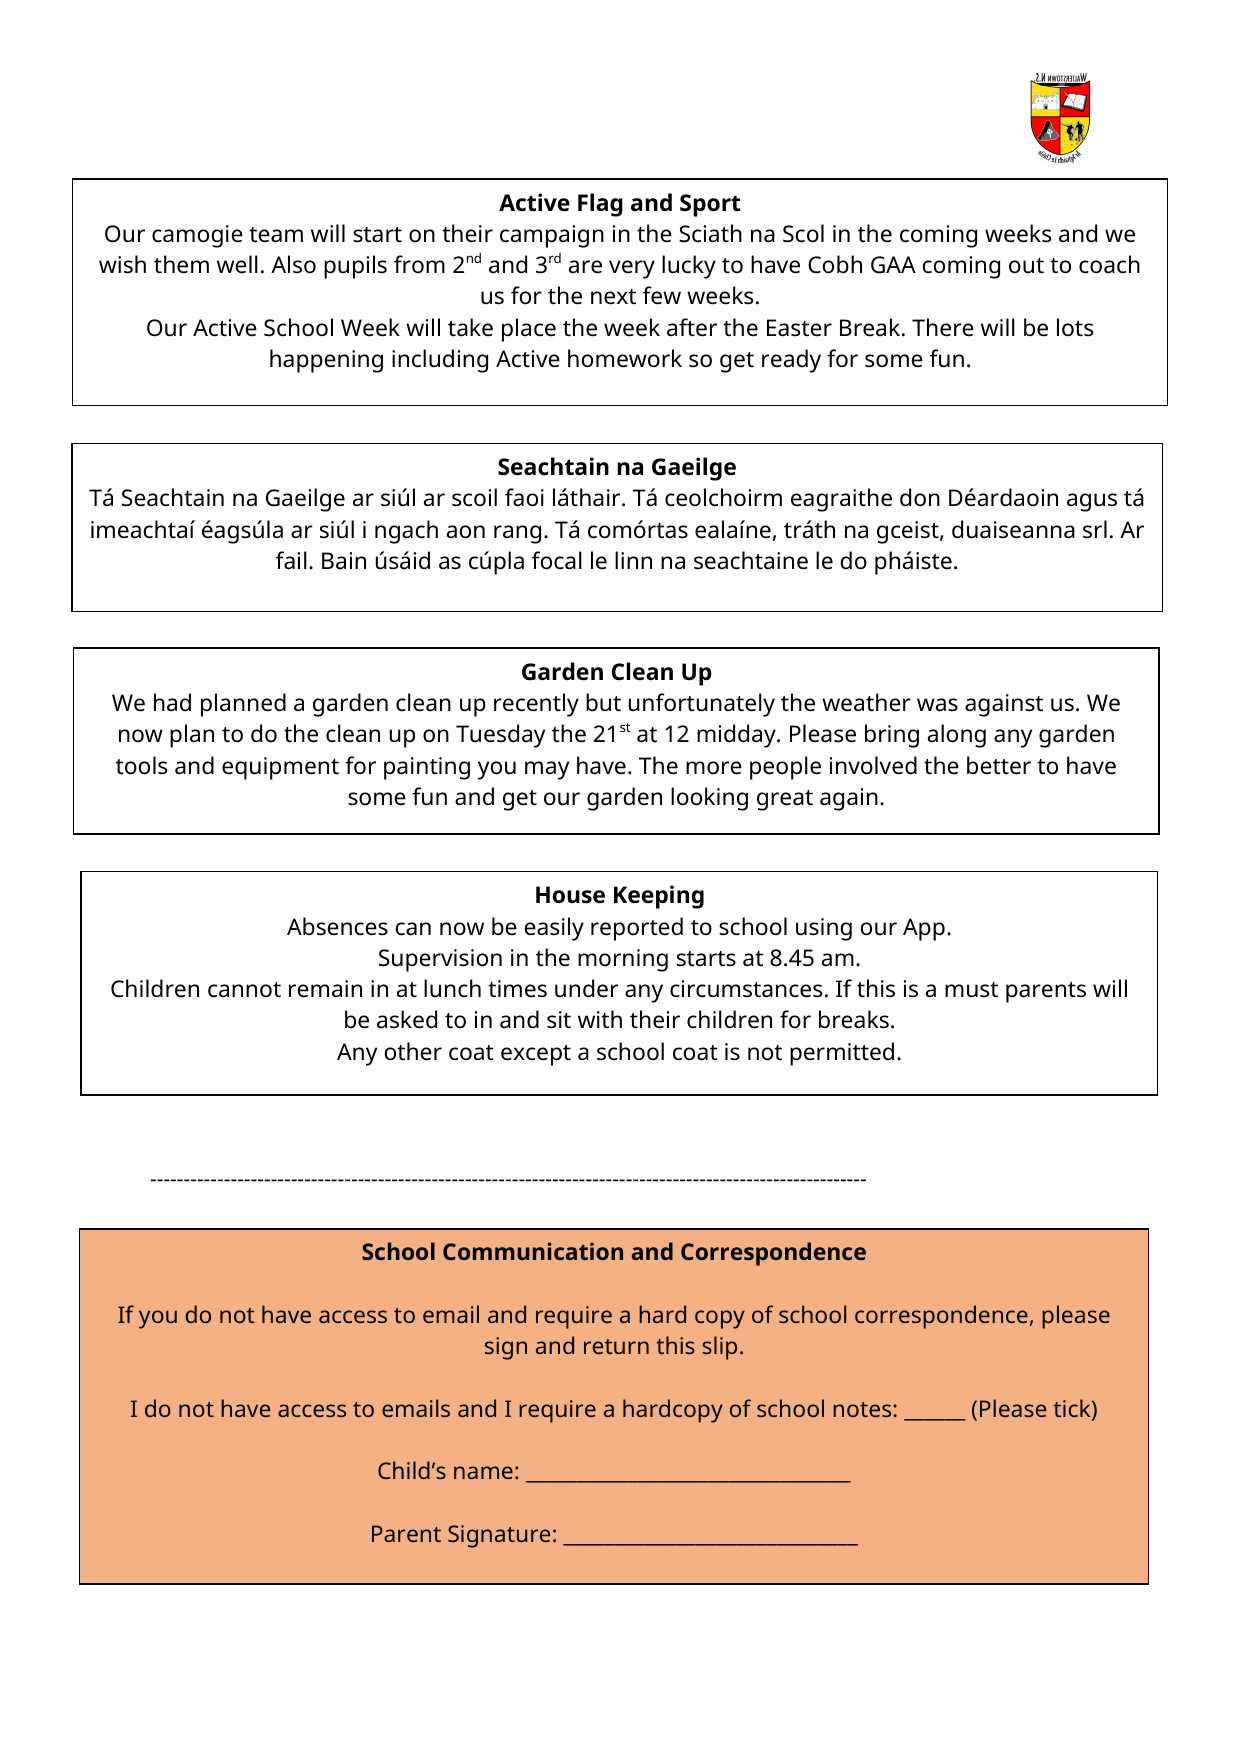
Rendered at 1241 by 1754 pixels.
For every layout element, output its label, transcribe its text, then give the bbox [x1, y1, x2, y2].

text ----------------------------------------------------------------------------------------------------------- [150, 1164, 1090, 1193]
picture [1030, 73, 1091, 163]
